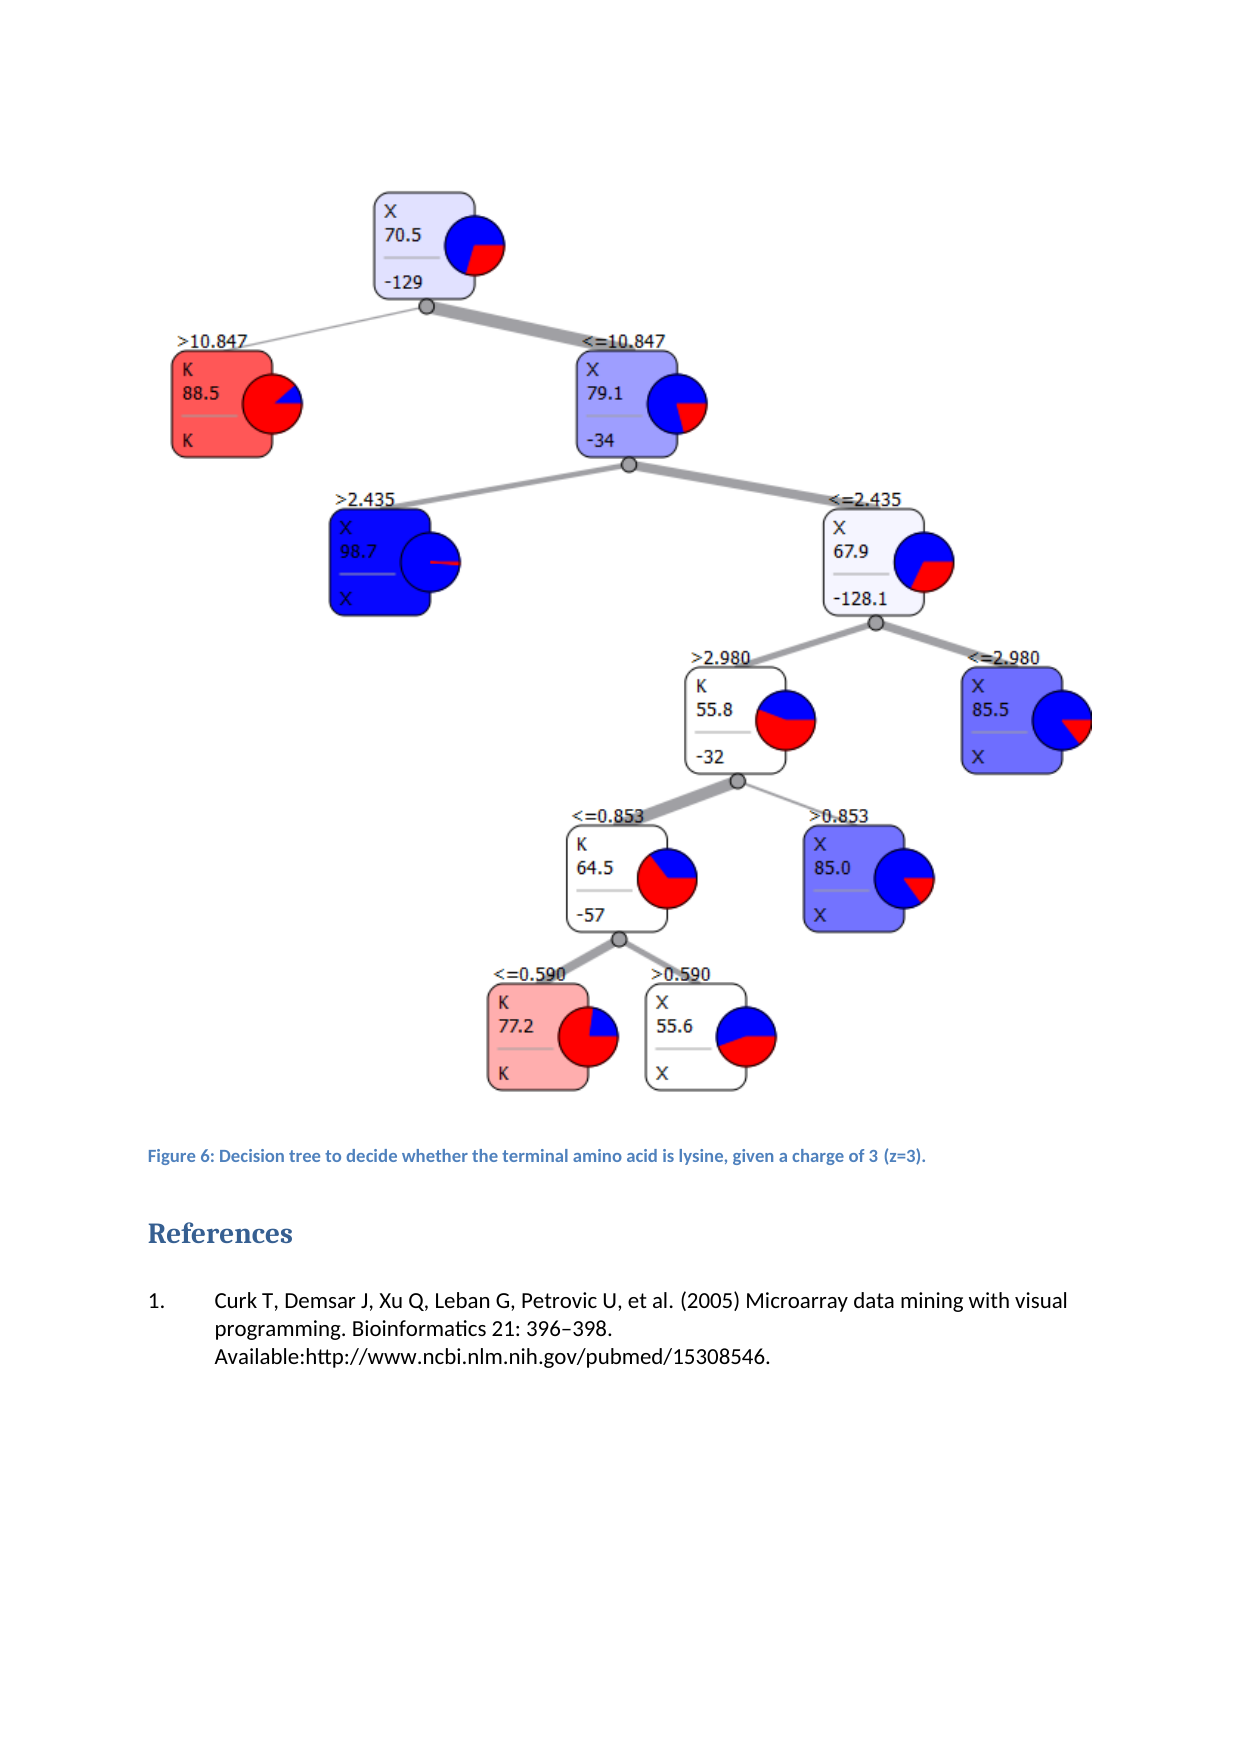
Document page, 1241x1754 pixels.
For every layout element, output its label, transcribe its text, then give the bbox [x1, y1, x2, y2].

text 1. Curk T, Demsar J, Xu Q, Leban G, Petrovic U, et al. (2005) Microarray data mining with visual programming. Bioinformatics 21: 396–398. Available:http://www.ncbi.nlm.nih.gov/pubmed/15308546. [148, 1285, 1093, 1370]
subtitle References [148, 1217, 1093, 1251]
picture [147, 147, 1092, 1120]
text Figure 6: Decision tree to decide whether the terminal amino acid is lysine, given a charge of 3 (z=3). [148, 1144, 1093, 1167]
